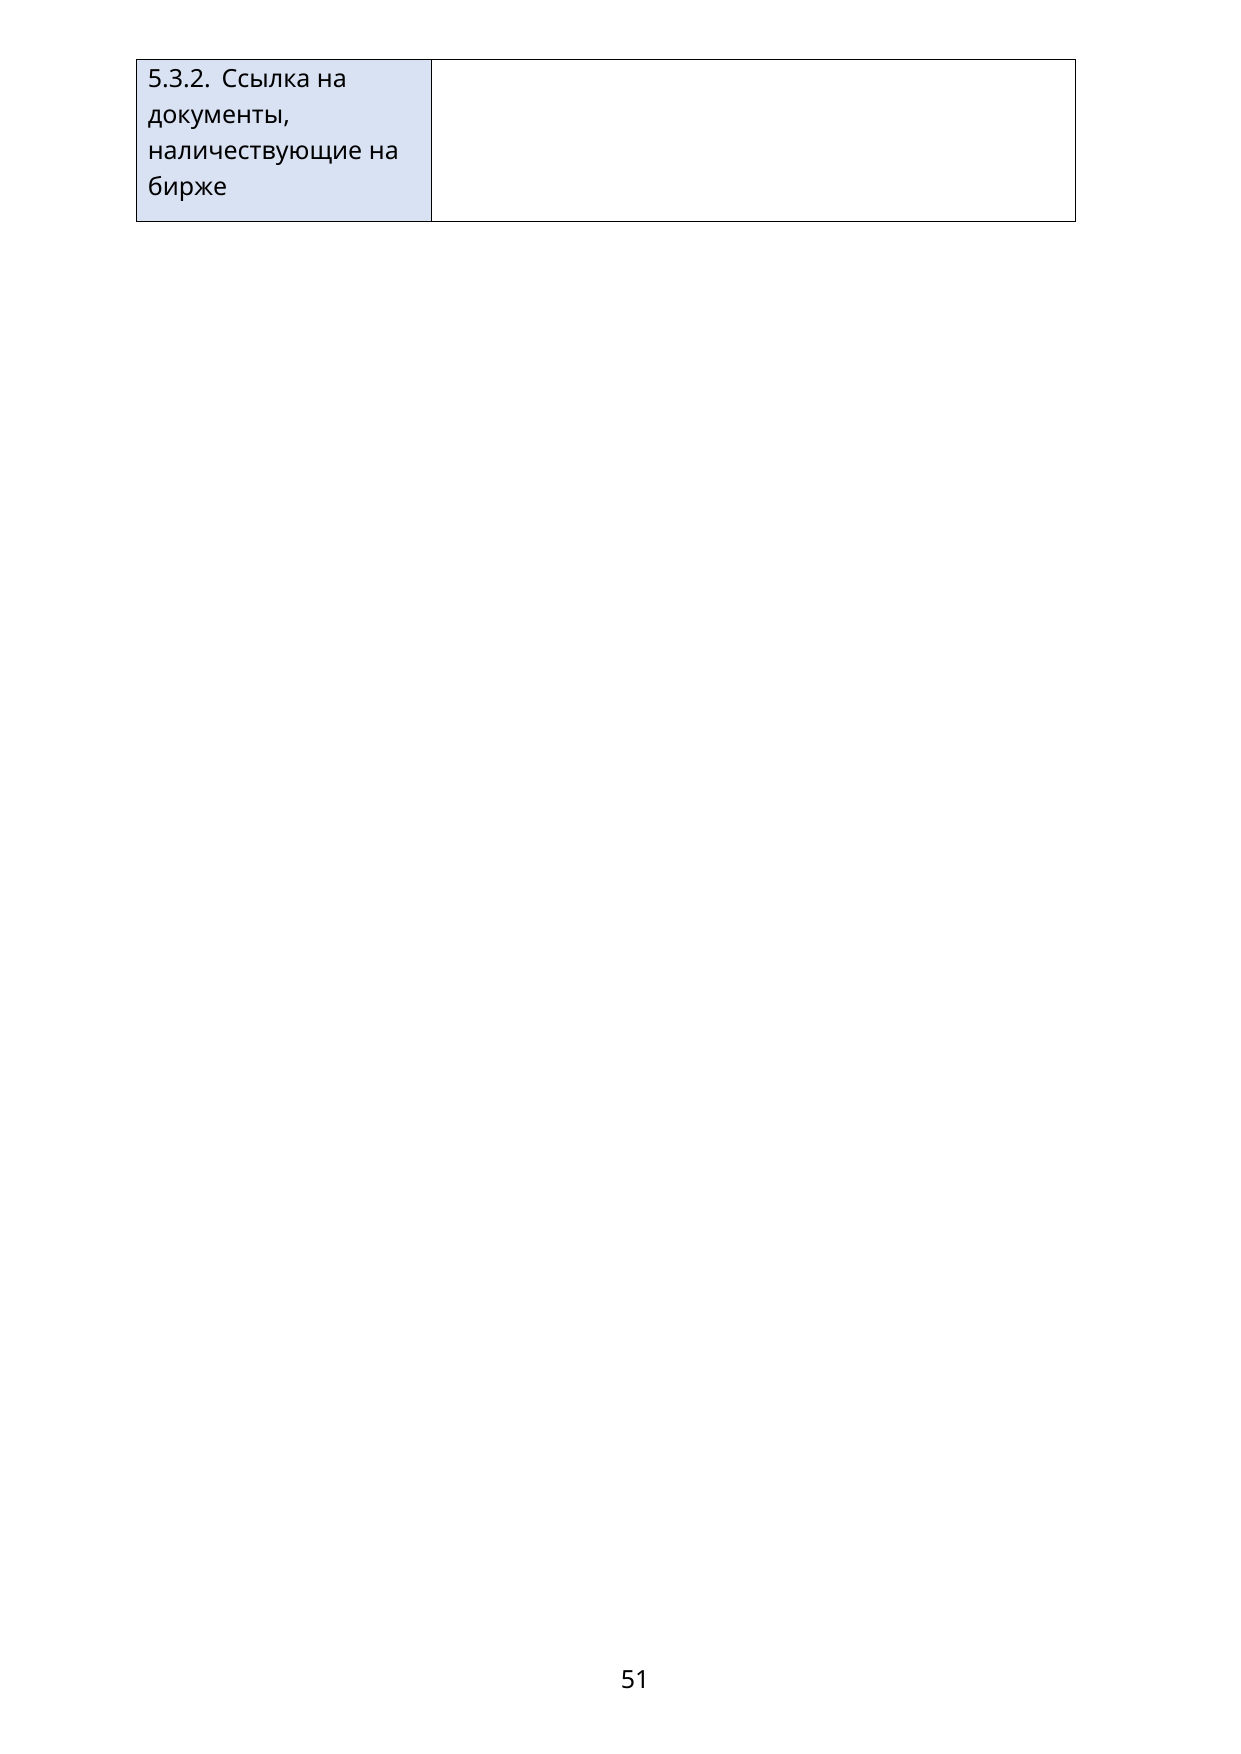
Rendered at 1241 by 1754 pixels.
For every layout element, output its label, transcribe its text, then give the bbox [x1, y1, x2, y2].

table_cell [432, 60, 1075, 221]
table_cell Ссылка на документы, наличествующие на бирже [137, 60, 431, 221]
